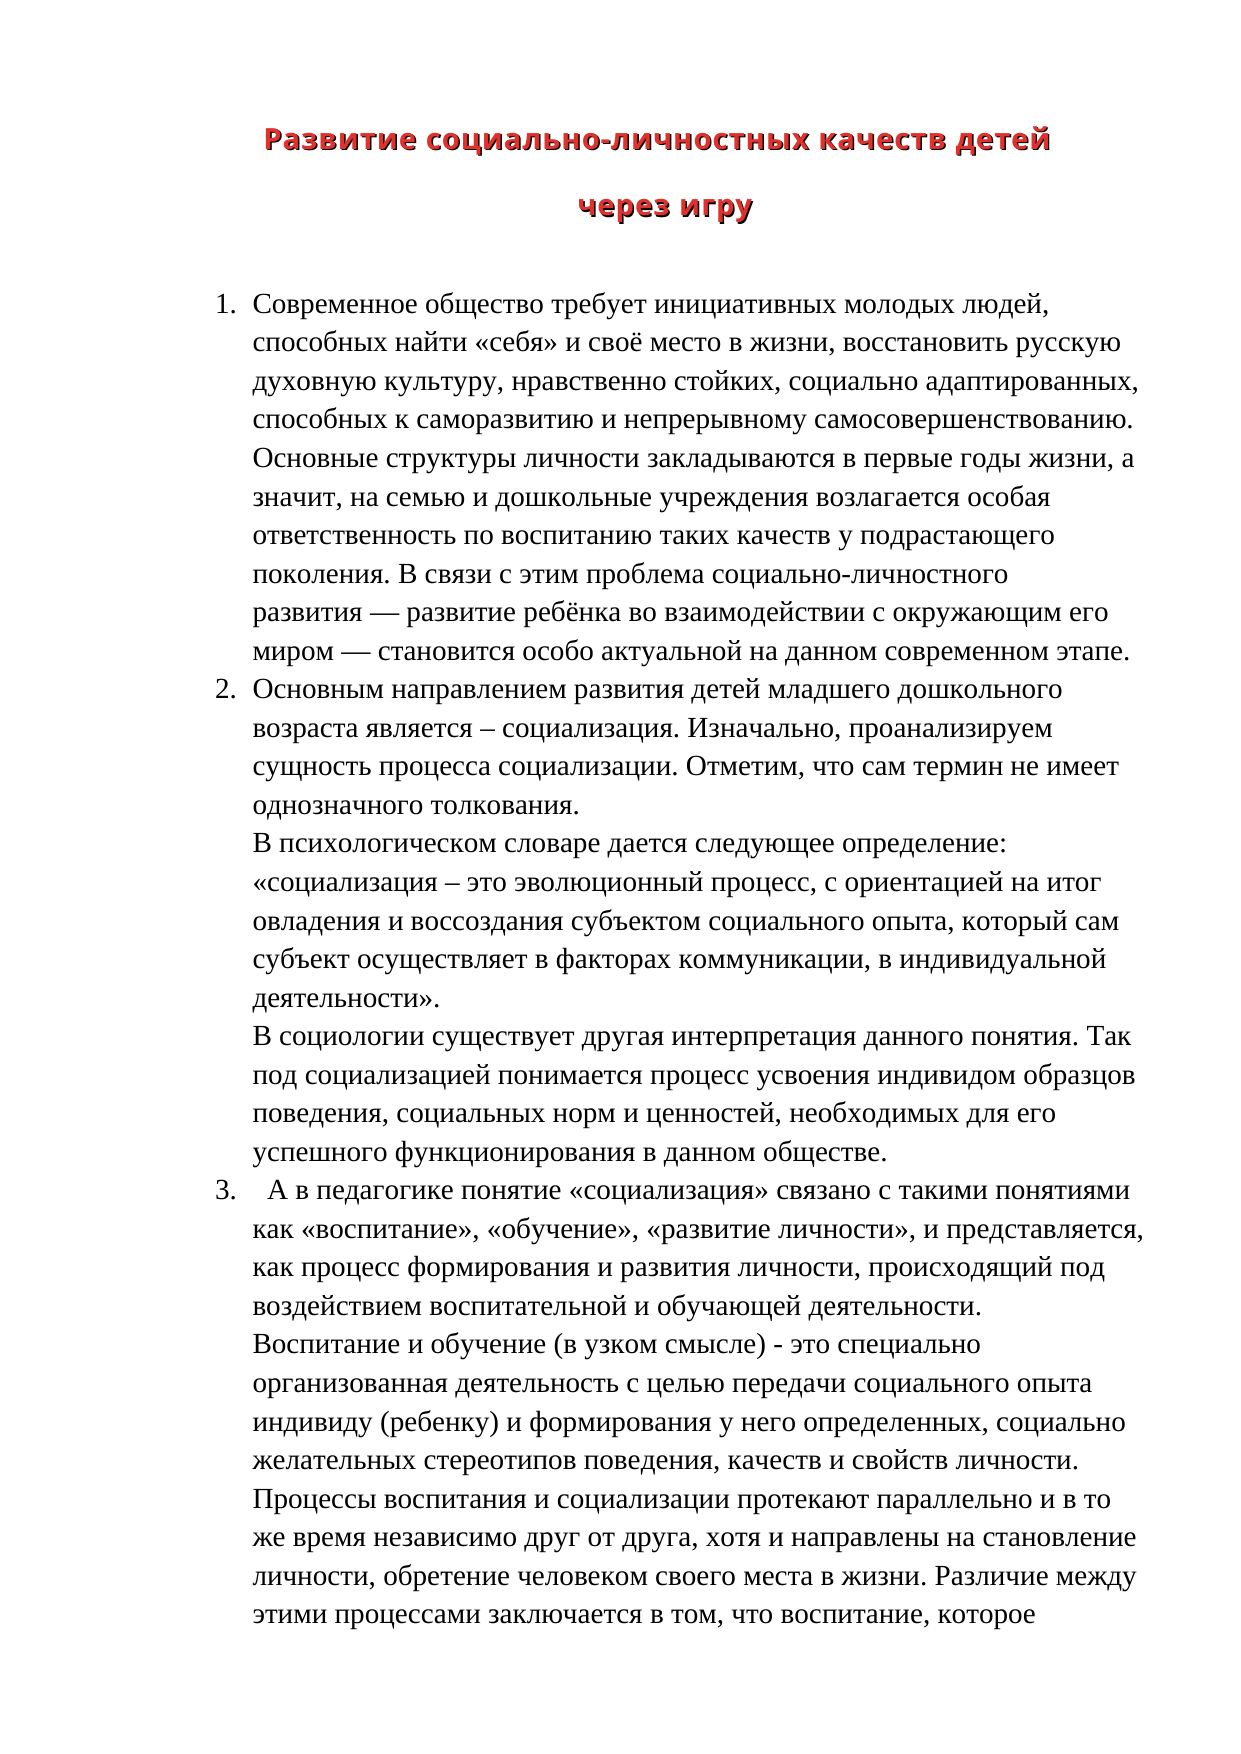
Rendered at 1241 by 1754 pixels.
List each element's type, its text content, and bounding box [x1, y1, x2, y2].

list В психологическом словаре дается следующее определение: «социализация – это эволюционный процесс, с ориентацией на итог овладения и воссоздания субъектом социального опыта, который сам субъект осуществляет в факторах коммуникации, в индивидуальной деятельности». [252, 826, 1152, 1013]
text через игру [177, 184, 1152, 224]
list Воспитание и обучение (в узком смысле) - это специально организованная деятельность с целью передачи социального опыта индивиду (ребенку) и формирования у него определенных, социально желательных стереотипов поведения, качеств и свойств личности. [252, 1327, 1152, 1476]
list В социологии существует другая интерпретация данного понятия. Так под социализацией понимается процесс усвоения индивидом образцов поведения, социальных норм и ценностей, необходимых для его успешного функционирования в данном обществе. [252, 1018, 1152, 1167]
text Развитие социально-личностных качеств детей [177, 118, 1137, 158]
list Основным направлением развития детей младшего дошкольного возраста является – социализация. Изначально, проанализируем сущность процесса социализации. Отметим, что сам термин не имеет однозначного толкования. [215, 671, 1152, 821]
list Современное общество требует инициативных молодых людей, способных найти «себя» и своё место в жизни, восстановить русскую духовную культуру, нравственно стойких, социально адаптированных, способных к саморазвитию и непрерывному самосовершенствованию. Основные структуры личности закладываются в первые годы жизни, а значит, на семью и дошкольные учреждения возлагается особая ответственность по воспитанию таких качеств у подрастающего поколения. В связи с этим проблема социально-личностного развития — развитие ребёнка во взаимодействии с окружающим его миром — становится особо актуальной на данном современном этапе. [215, 286, 1152, 666]
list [252, 1481, 1152, 1630]
list А в педагогике понятие «социализация» связано с такими понятиями как «воспитание», «обучение», «развитие личности», и представляется, как процесс формирования и развития личности, происходящий под воздействием воспитательной и обучающей деятельности. [215, 1172, 1152, 1322]
